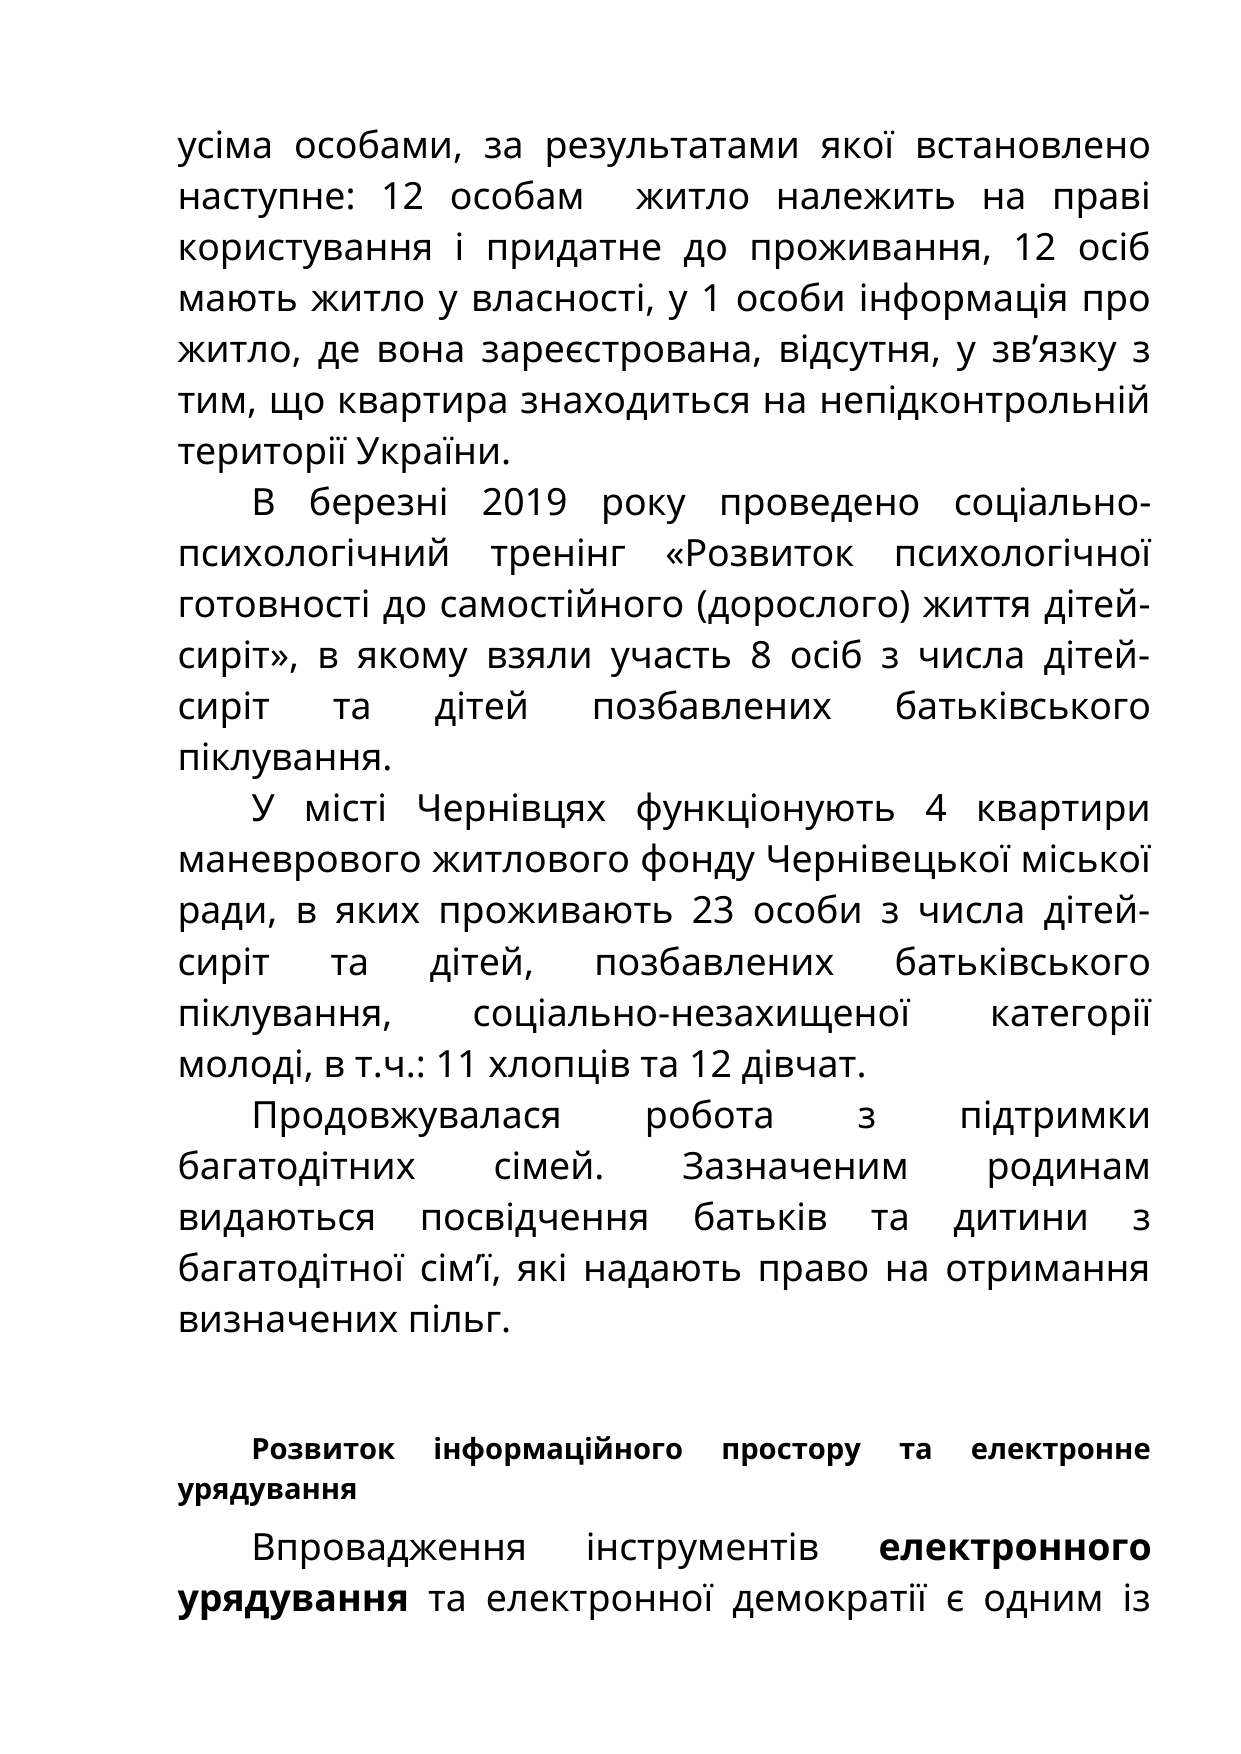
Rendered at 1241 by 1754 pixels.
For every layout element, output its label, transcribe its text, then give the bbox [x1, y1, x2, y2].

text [177, 118, 1152, 475]
text В березні 2019 року проведено соціально-психологічний тренінг «Розвиток психологічної готовності до самостійного (дорослого) життя дітей-сиріт», в якому взяли участь 8 осіб з числа дітей-сиріт та дітей позбавлених батьківського піклування. [177, 475, 1152, 782]
text Розвиток інформаційного простору та електронне урядування [177, 1428, 1152, 1508]
text У місті Чернівцях функціонують 4 квартири маневрового житлового фонду Чернівецької міської ради, в яких проживають 23 особи з числа дітей-сиріт та дітей, позбавлених батьківського піклування, соціально-незахищеної категорії молоді, в т.ч.: 11 хлопців та 12 дівчат. [177, 782, 1152, 1088]
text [177, 1520, 1152, 1622]
text Продовжувалася робота з підтримки багатодітних сімей. Зазначеним родинам видаються посвідчення батьків та дитини з багатодітної сім’ї, які надають право на отримання визначених пільг. [177, 1088, 1152, 1343]
